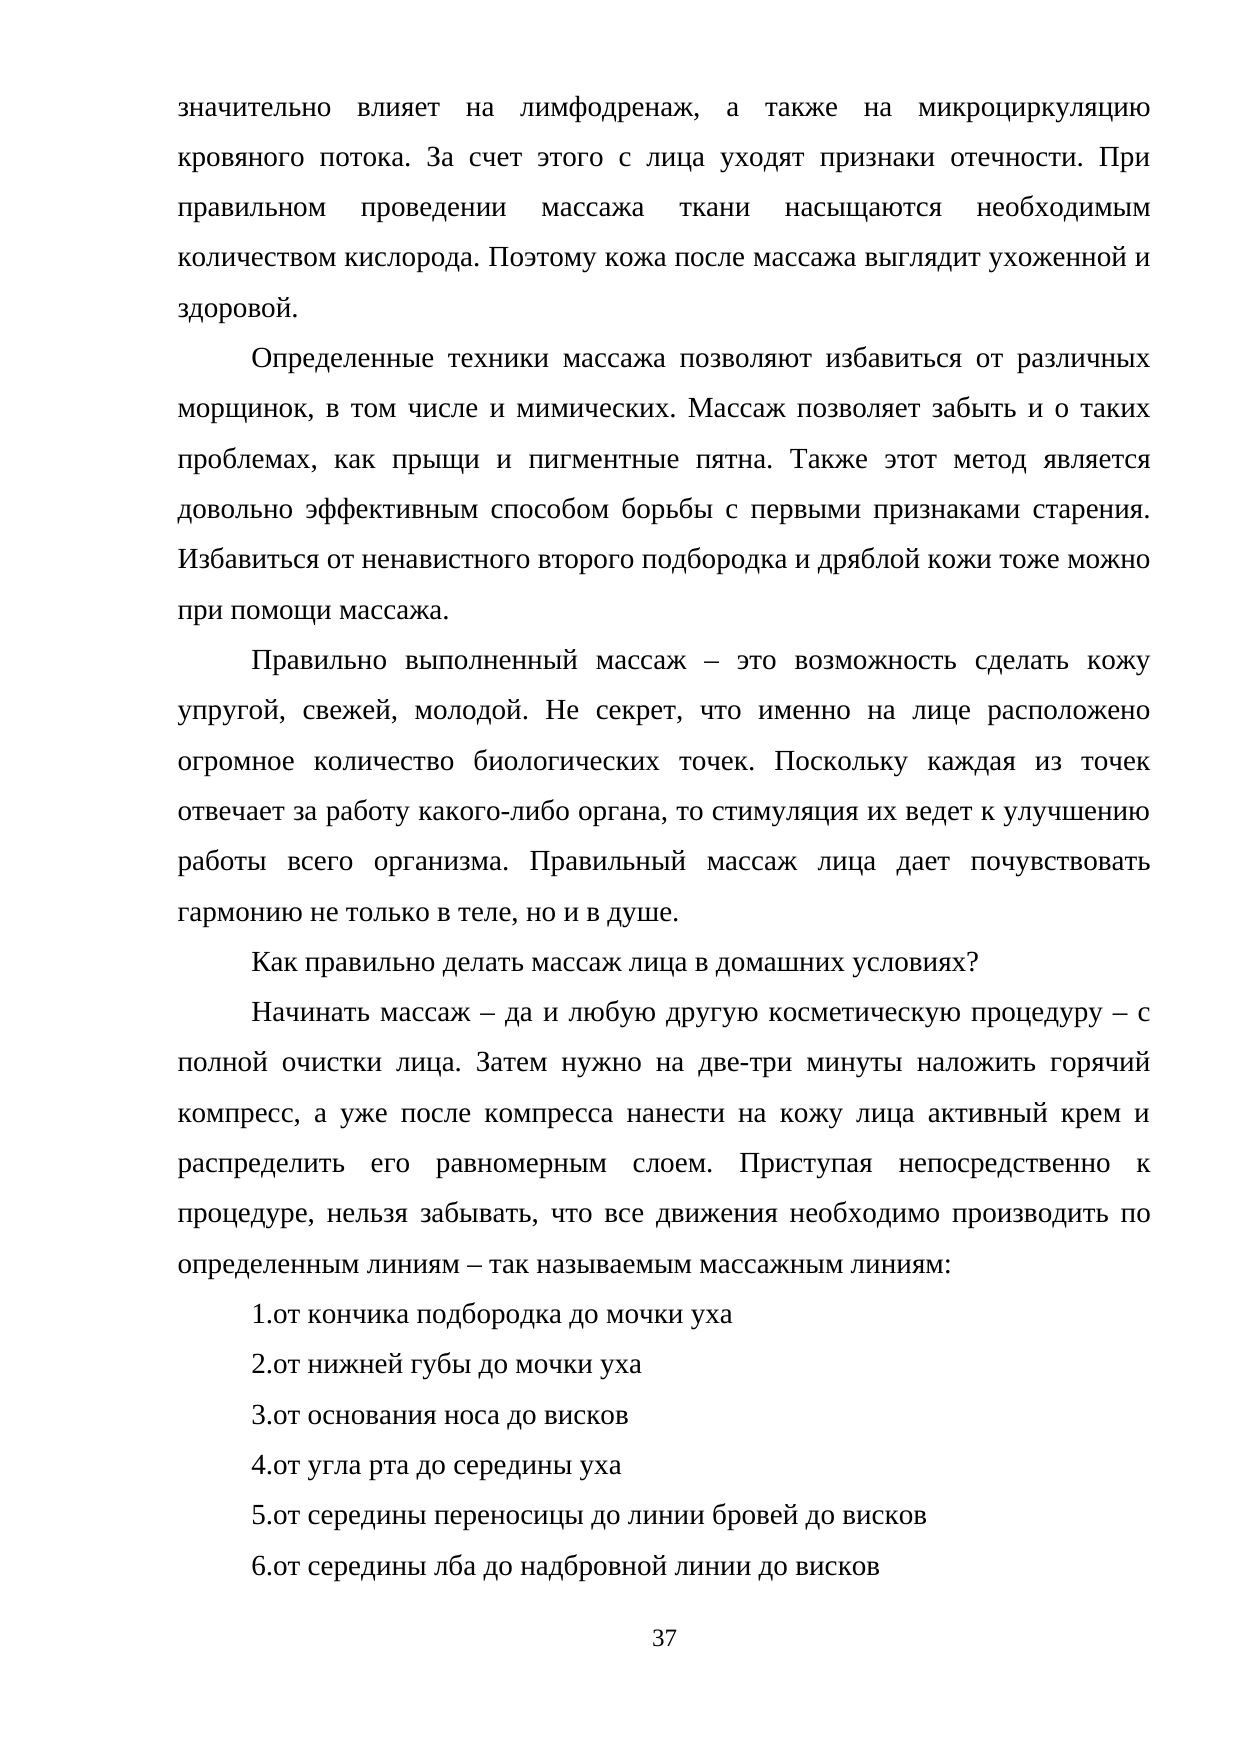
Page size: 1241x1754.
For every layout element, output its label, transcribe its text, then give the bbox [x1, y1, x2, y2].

text 4.от угла рта до середины уха [177, 1447, 1152, 1481]
text Определенные техники массажа позволяют избавиться от различных морщинок, в том числе и мимических. Массаж позволяет забыть и о таких проблемах, как прыщи и пигментные пятна. Также этот метод является довольно эффективным способом борьбы с первыми признаками старения. Избавиться от ненавистного второго подбородка и дряблой кожи тоже можно при помощи массажа. [177, 340, 1152, 625]
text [177, 89, 1152, 323]
text 5.от середины переносицы до линии бровей до висков [177, 1497, 1152, 1531]
text Начинать массаж – да и любую другую косметическую процедуру – с полной очистки лица. Затем нужно на две-три минуты наложить горячий компресс, а уже после компресса нанести на кожу лица активный крем и распределить его равномерным слоем. Приступая непосредственно к процедуре, нельзя забывать, что все движения необходимо производить по определенным линиям – так называемым массажным линиям: [177, 994, 1152, 1279]
text 3.от основания носа до висков [177, 1397, 1152, 1430]
text 2.от нижней губы до мочки уха [177, 1346, 1152, 1380]
text Как правильно делать массаж лица в домашних условиях? [177, 944, 1152, 977]
text 6.от середины лба до надбровной линии до висков [177, 1548, 1152, 1581]
text 1.от кончика подбородка до мочки уха [177, 1296, 1152, 1330]
text Правильно выполненный массаж – это возможность сделать кожу упругой, свежей, молодой. Не секрет, что именно на лице расположено огромное количество биологических точек. Поскольку каждая из точек отвечает за работу какого-либо органа, то стимуляция их ведет к улучшению работы всего организма. Правильный массаж лица дает почувствовать гармонию не только в теле, но и в душе. [177, 642, 1152, 927]
